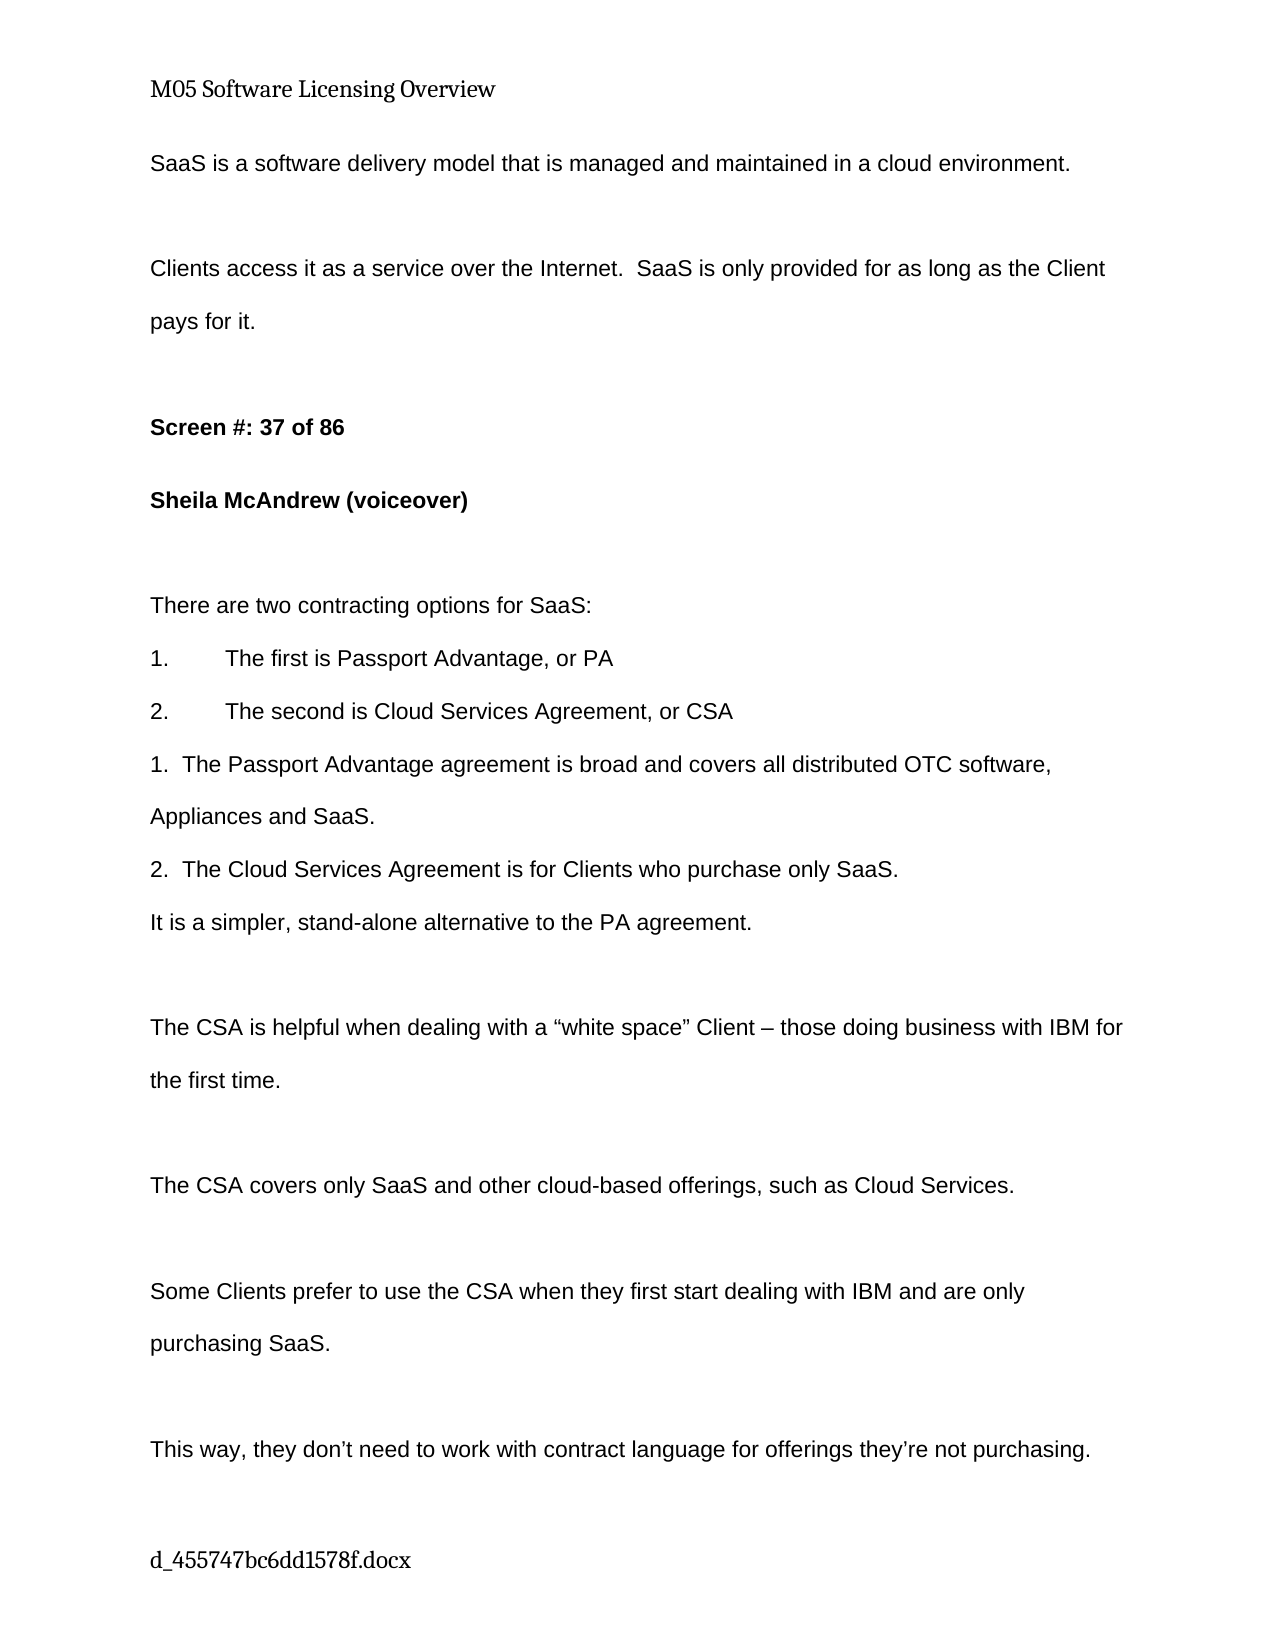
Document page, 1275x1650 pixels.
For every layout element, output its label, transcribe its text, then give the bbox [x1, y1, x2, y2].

text The CSA covers only SaaS and other cloud-based offerings, such as Cloud Services. [150, 1172, 1125, 1199]
text The CSA is helpful when dealing with a “white space” Client – those doing business with IBM for the first time. [150, 1014, 1125, 1093]
text Clients access it as a service over the Internet. SaaS is only provided for as long as the Client pays for it. [150, 255, 1125, 334]
text 1. The first is Passport Advantage, or PA [150, 645, 1125, 672]
text Screen #: 37 of 86 [150, 413, 1125, 440]
text Some Clients prefer to use the CSA when they first start dealing with IBM and are only purchasing SaaS. [150, 1278, 1125, 1357]
text SaaS is a software delivery model that is managed and maintained in a cloud environment. [150, 150, 1125, 176]
text This way, they don’t need to work with contract language for offerings they’re not purchasing. [150, 1436, 1125, 1462]
text 2. The Cloud Services Agreement is for Clients who purchase only SaaS. [150, 856, 1125, 882]
text There are two contracting options for SaaS: [150, 592, 1125, 619]
text It is a simpler, stand-alone alternative to the PA agreement. [150, 909, 1125, 935]
text 1. The Passport Advantage agreement is broad and covers all distributed OTC software, Appliances and SaaS. [150, 751, 1125, 830]
text Sheila McAndrew (voiceover) [150, 487, 1125, 513]
text 2. The second is Cloud Services Agreement, or CSA [150, 698, 1125, 724]
